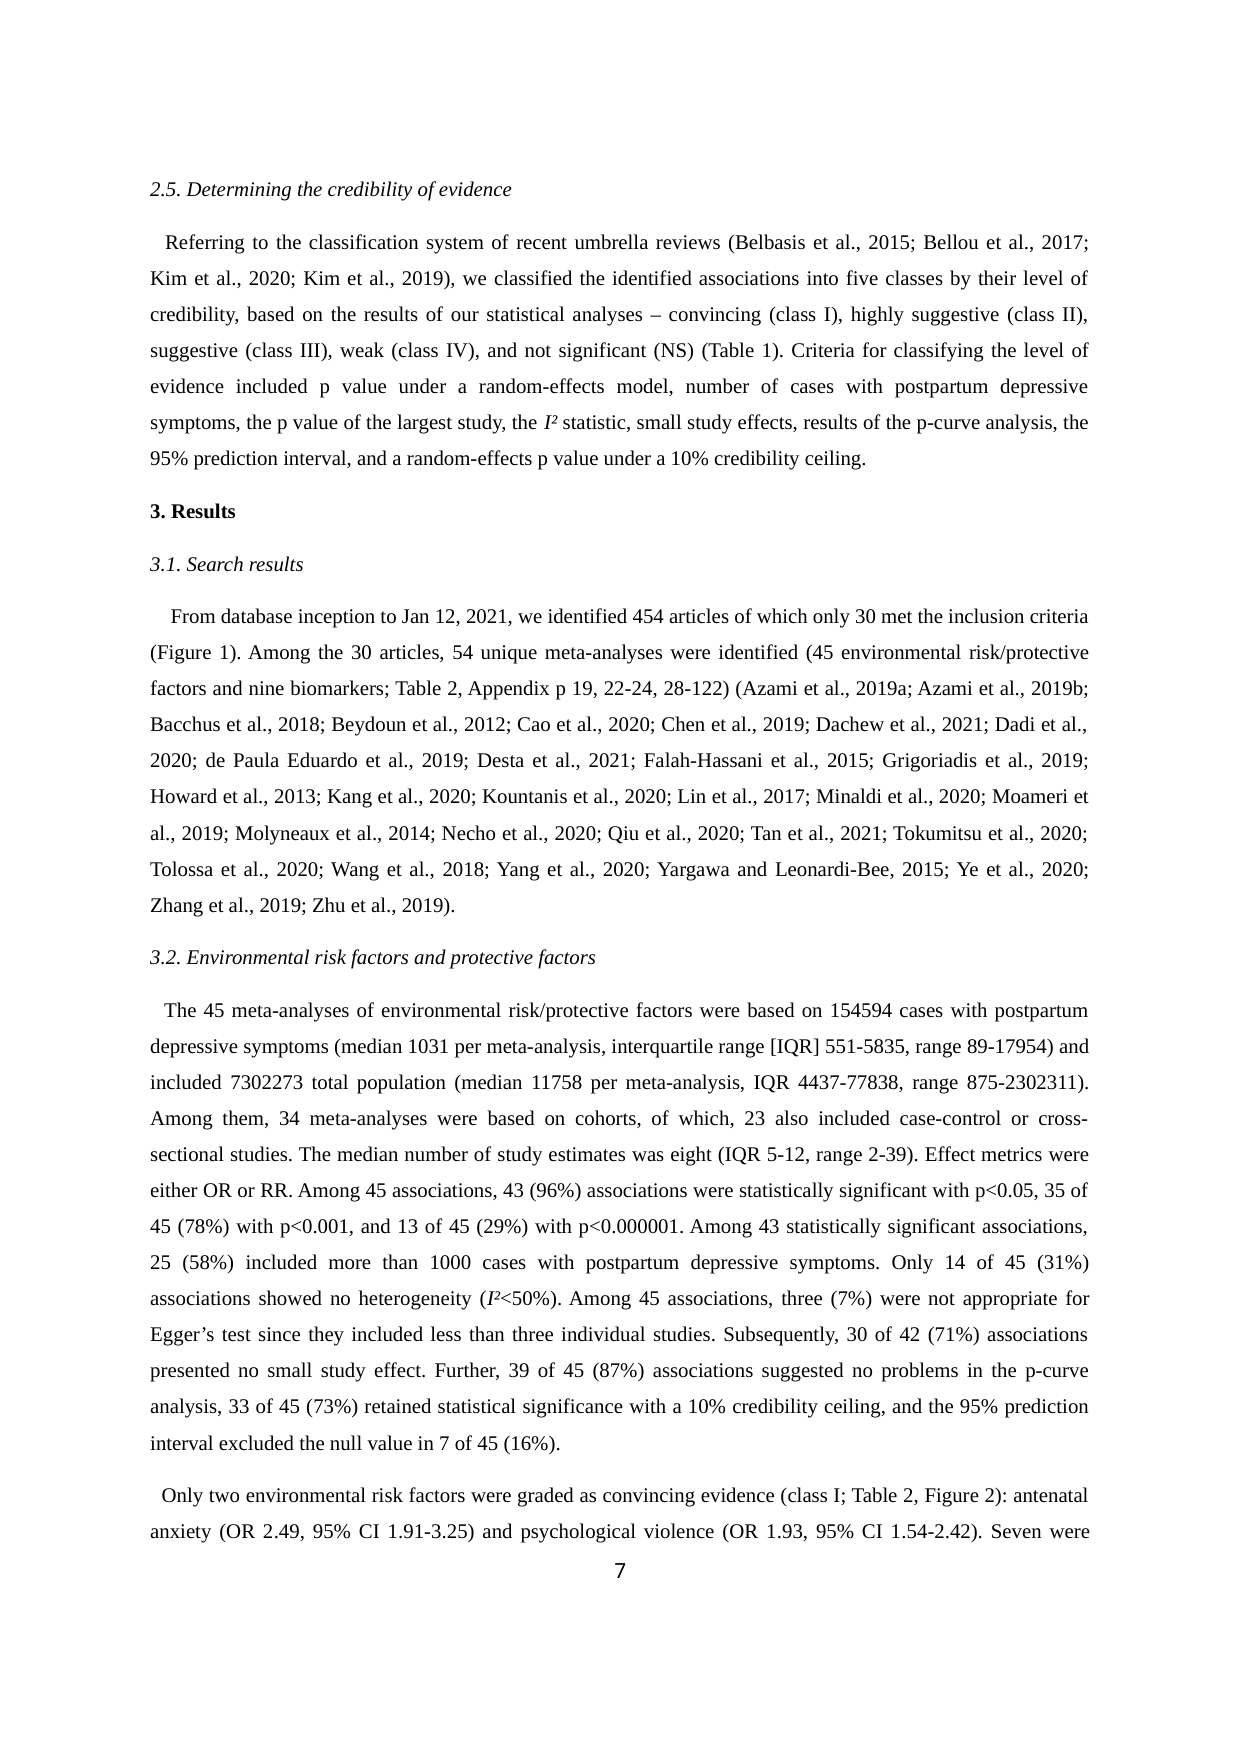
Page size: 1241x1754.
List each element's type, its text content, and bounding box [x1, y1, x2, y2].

text 3. Results [150, 499, 1090, 523]
text Referring to the classification system of recent umbrella reviews (Belbasis et al., 2015; Bellou et al., 2017; Kim et al., 2020; Kim et al., 2019), we classified the identified associations into five classes by their level of credibility, based on the results of our statistical analyses – convincing (class I), highly suggestive (class II), suggestive (class III), weak (class IV), and not significant (NS) (Table 1). Criteria for classifying the level of evidence included p value under a random-effects model, number of cases with postpartum depressive symptoms, the p value of the largest study, the I² statistic, small study effects, results of the p-curve analysis, the 95% prediction interval, and a random-effects p value under a 10% credibility ceiling. [150, 230, 1090, 470]
text 3.1. Search results [150, 552, 1090, 576]
text 3.2. Environmental risk factors and protective factors [150, 945, 1090, 969]
text The 45 meta-analyses of environmental risk/protective factors were based on 154594 cases with postpartum depressive symptoms (median 1031 per meta-analysis, interquartile range [IQR] 551-5835, range 89-17954) and included 7302273 total population (median 11758 per meta-analysis, IQR 4437-77838, range 875-2302311). Among them, 34 meta-analyses were based on cohorts, of which, 23 also included case-control or cross-sectional studies. The median number of study estimates was eight (IQR 5-12, range 2-39). Effect metrics were either OR or RR. Among 45 associations, 43 (96%) associations were statistically significant with p<0.05, 35 of 45 (78%) with p<0.001, and 13 of 45 (29%) with p<0.000001. Among 43 statistically significant associations, 25 (58%) included more than 1000 cases with postpartum depressive symptoms. Only 14 of 45 (31%) associations showed no heterogeneity (I²<50%). Among 45 associations, three (7%) were not appropriate for Egger’s test since they included less than three individual studies. Subsequently, 30 of 42 (71%) associations presented no small study effect. Further, 39 of 45 (87%) associations suggested no problems in the p-curve analysis, 33 of 45 (73%) retained statistical significance with a 10% credibility ceiling, and the 95% prediction interval excluded the null value in 7 of 45 (16%). [150, 998, 1090, 1454]
text 2.5. Determining the credibility of evidence [150, 177, 1090, 201]
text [150, 1483, 1090, 1543]
text From database inception to Jan 12, 2021, we identified 454 articles of which only 30 met the inclusion criteria (Figure 1). Among the 30 articles, 54 unique meta-analyses were identified (45 environmental risk/protective factors and nine biomarkers; Table 2, Appendix p 19, 22-24, 28-122) (Azami et al., 2019a; Azami et al., 2019b; Bacchus et al., 2018; Beydoun et al., 2012; Cao et al., 2020; Chen et al., 2019; Dachew et al., 2021; Dadi et al., 2020; de Paula Eduardo et al., 2019; Desta et al., 2021; Falah-Hassani et al., 2015; Grigoriadis et al., 2019; Howard et al., 2013; Kang et al., 2020; Kountanis et al., 2020; Lin et al., 2017; Minaldi et al., 2020; Moameri et al., 2019; Molyneaux et al., 2014; Necho et al., 2020; Qiu et al., 2020; Tan et al., 2021; Tokumitsu et al., 2020; Tolossa et al., 2020; Wang et al., 2018; Yang et al., 2020; Yargawa and Leonardi-Bee, 2015; Ye et al., 2020; Zhang et al., 2019; Zhu et al., 2019). [150, 604, 1090, 917]
